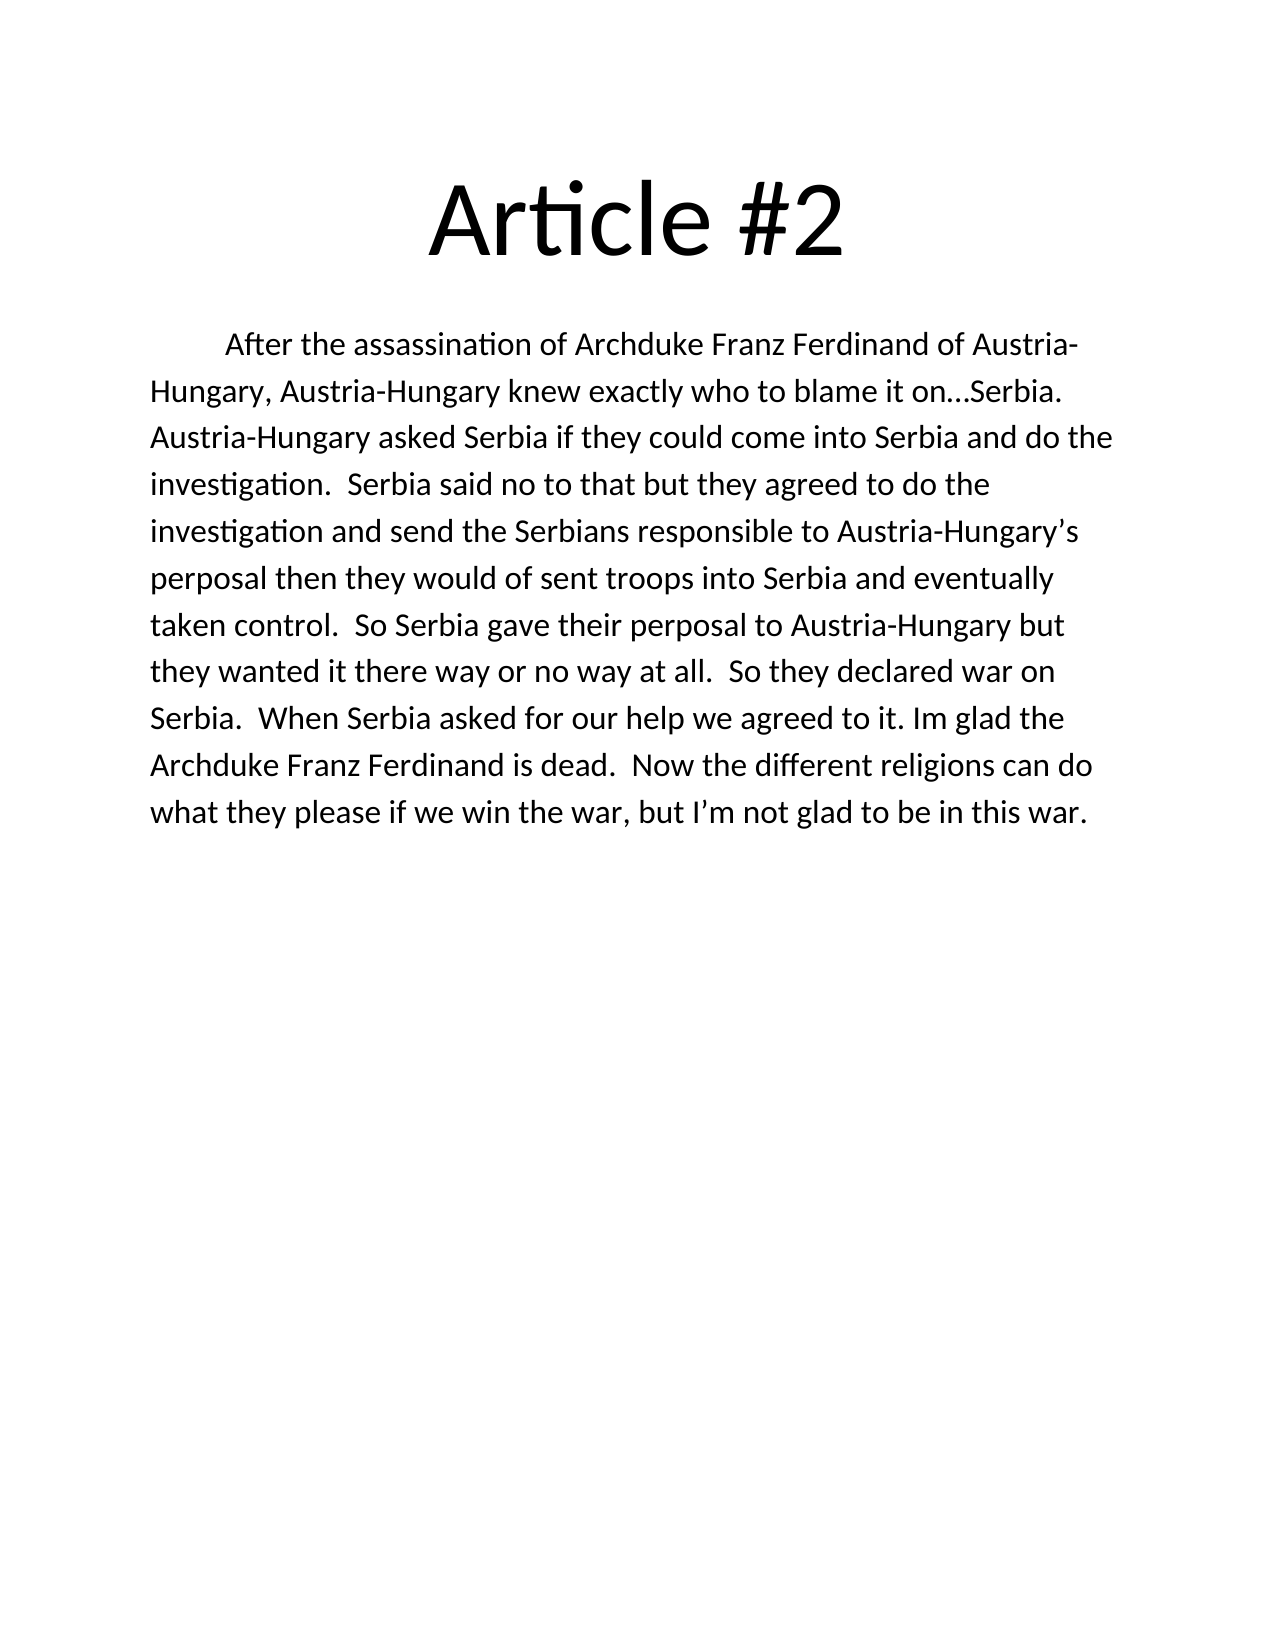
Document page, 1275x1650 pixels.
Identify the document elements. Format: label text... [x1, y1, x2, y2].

text After the assassination of Archduke Franz Ferdinand of Austria-Hungary, Austria-Hungary knew exactly who to blame it on…Serbia. Austria-Hungary asked Serbia if they could come into Serbia and do the investigation. Serbia said no to that but they agreed to do the investigation and send the Serbians responsible to Austria-Hungary’s perposal then they would of sent troops into Serbia and eventually taken control. So Serbia gave their perposal to Austria-Hungary but they wanted it there way or no way at all. So they declared war on Serbia. When Serbia asked for our help we agreed to it. Im glad the Archduke Franz Ferdinand is dead. Now the different religions can do what they please if we win the war, but I’m not glad to be in this war. [150, 323, 1125, 831]
text Article #2 [150, 150, 1125, 282]
